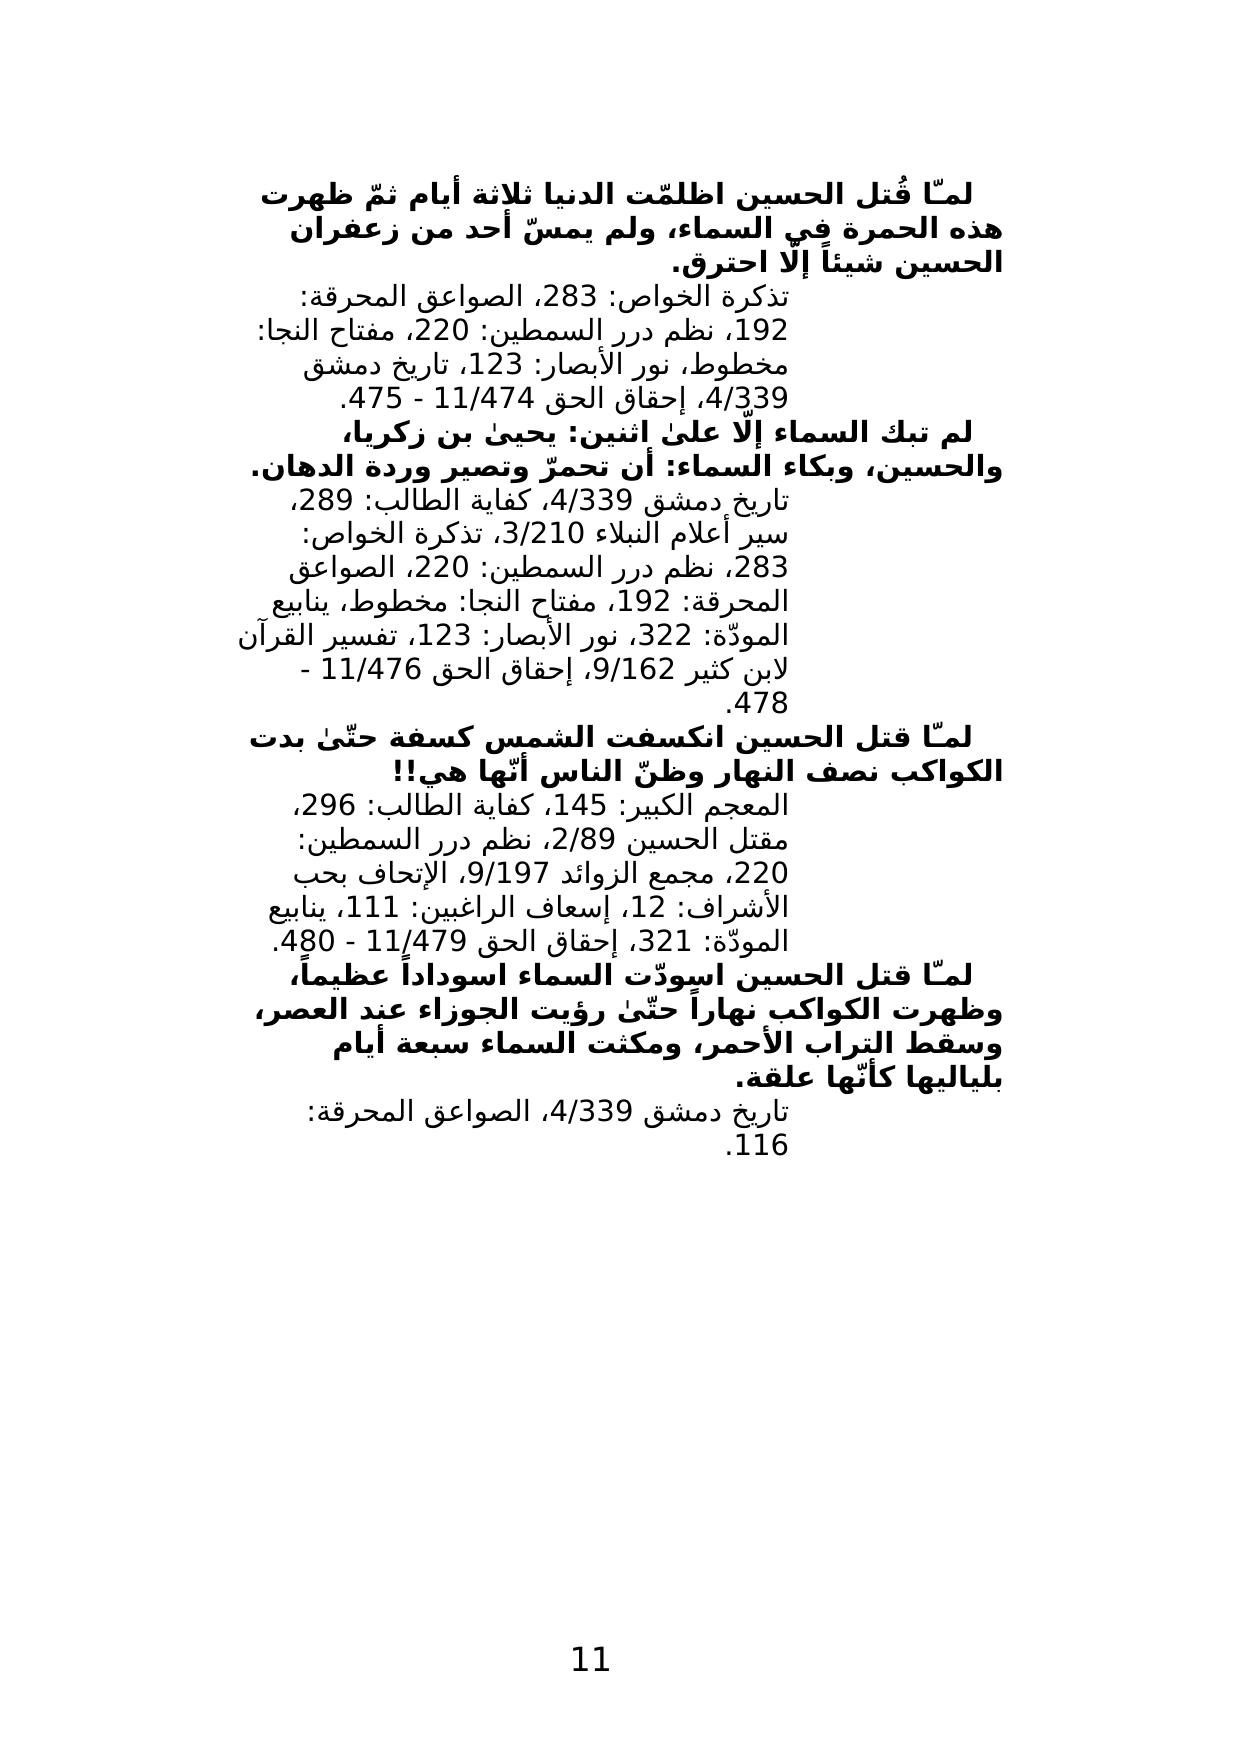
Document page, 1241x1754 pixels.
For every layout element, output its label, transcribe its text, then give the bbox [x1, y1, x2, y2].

text لمـّا قتل الحسين انكسفت الشمس كسفة حتّىٰ بدت الكواكب نصف النهار وظنّ الناس أنّها هي!! [236, 721, 1004, 788]
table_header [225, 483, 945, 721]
text لم تبك السماء إلّا علىٰ اثنين: يحيىٰ بن زكريا، والحسين، وبكاء السماء: أن تحمرّ وتصير وردة الدهان. [236, 415, 1004, 483]
text لمـّا قُتل الحسين اظلمّت الدنيا ثلاثة أيام ثمّ ظهرت هذه الحمرة في السماء، ولم يمسّ أحد من زعفران الحسين شيئاً إلّا احترق. [236, 177, 1004, 279]
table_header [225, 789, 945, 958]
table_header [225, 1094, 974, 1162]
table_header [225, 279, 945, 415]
text لمـّا قتل الحسين اسودّت السماء اسوداداً عظيماً، وظهرت الكواكب نهاراً حتّىٰ رؤيت الجوزاء عند العصر، وسقط التراب الأحمر، ومكثت السماء سبعة أيام بلياليها كأنّها علقة. [236, 958, 1004, 1094]
